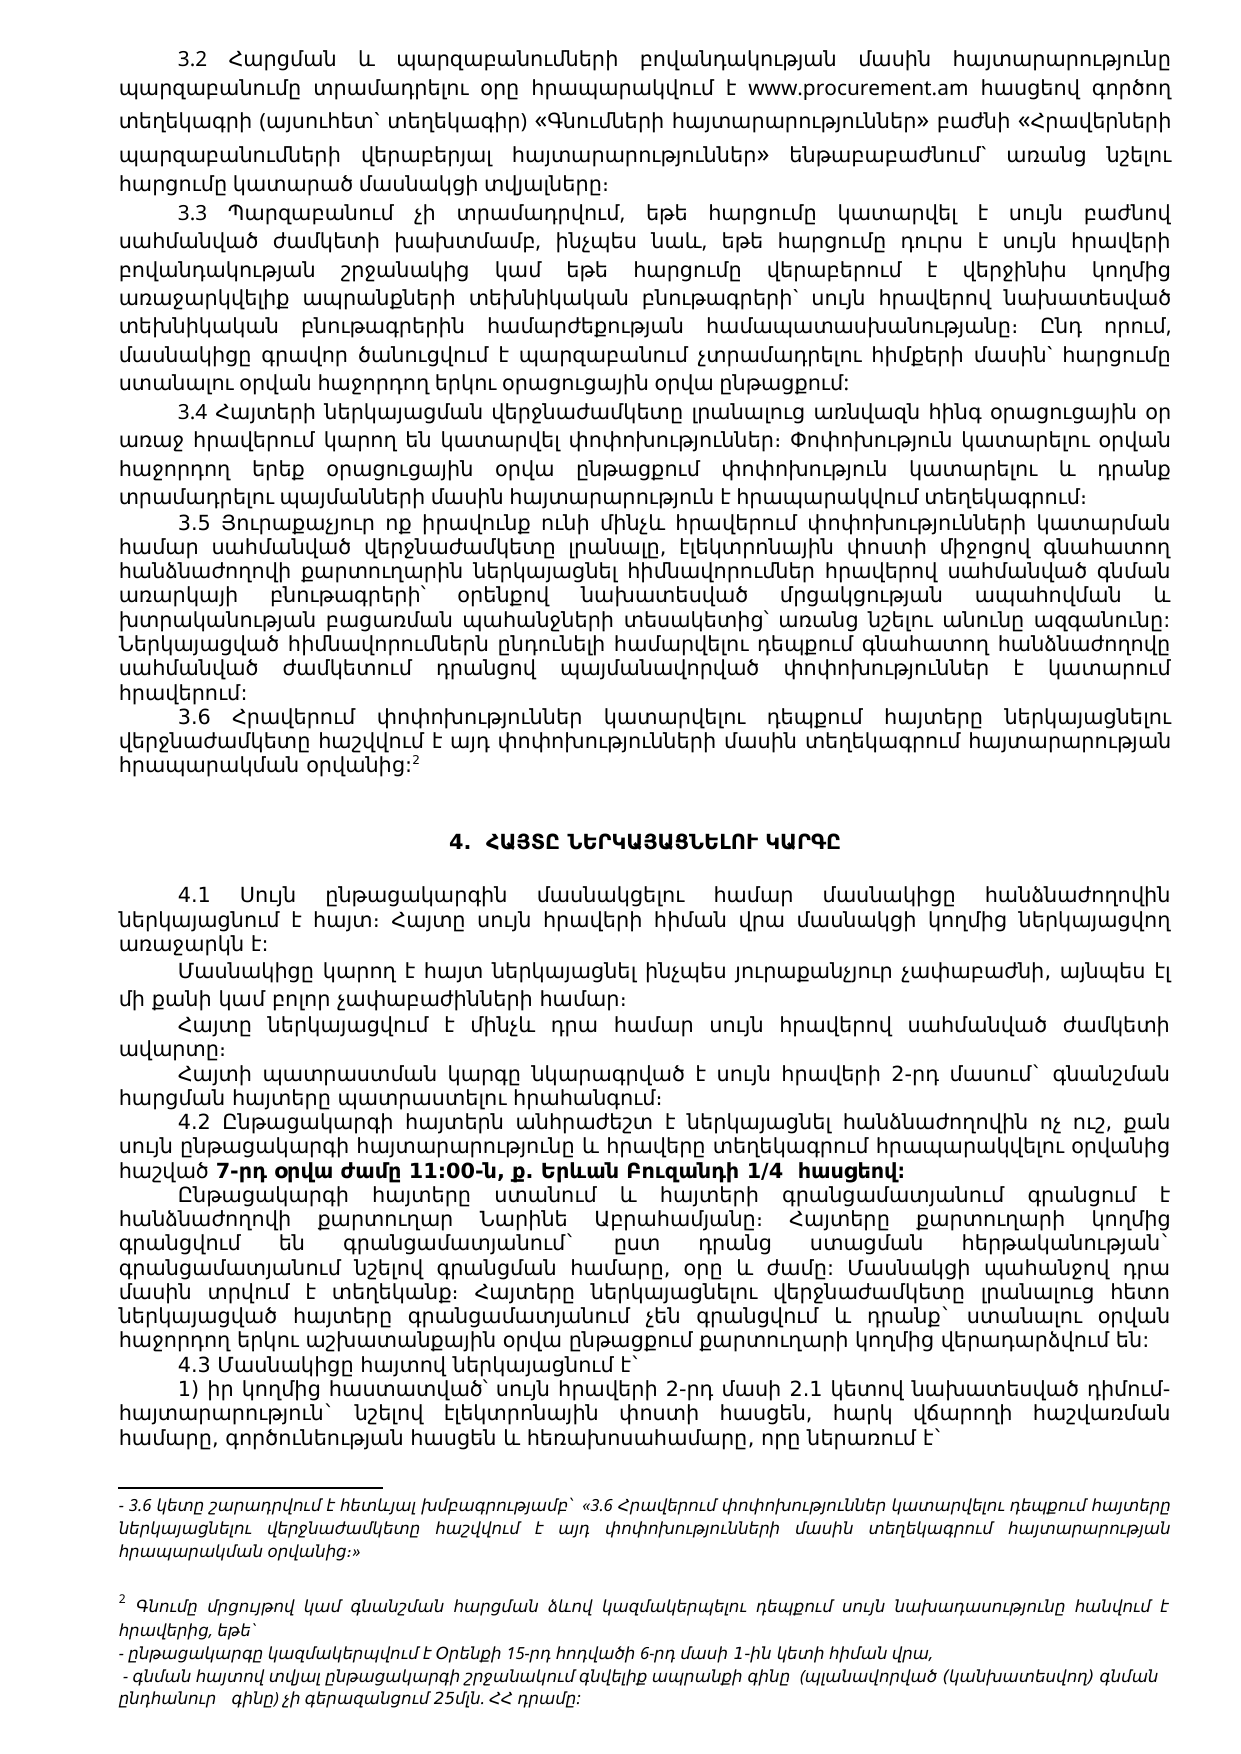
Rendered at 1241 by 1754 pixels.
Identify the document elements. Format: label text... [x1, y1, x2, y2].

text 4.1 Սույն ընթացակարգին մասնակցելու համար մասնակիցը հանձնաժողովին ներկայացնում է հայտ։ Հայտը սույն հրավերի հիման վրա մասնակցի կողմից ներկայացվող առաջարկն է: [118, 883, 1171, 956]
text 4.2 Ընթացակարգի հայտերն անհրաժեշտ է ներկայացնել հանձնաժողովին ոչ ուշ, քան սույն ընթացակարգի հայտարարությունը և հրավերը տեղեկագրում հրապարակվելու օրվանից հաշված 7-րդ օրվա ժամը 11:00-ն, ք. Երևան Բուզանդի 1/4 հասցեով։ [118, 1110, 1171, 1183]
text 1) իր կողմից հաստատված՝ սույն հրավերի 2-րդ մասի 2.1 կետով նախատեսված դիմում-հայտարարություն` նշելով էլեկտրոնային փոստի հասցեն, հարկ վճարողի հաշվառման համարը, գործունեության հասցեն և հեռախոսահամարը, որը ներառում է` [118, 1377, 1171, 1450]
text Հայտի պատրաստման կարգը նկարագրված է սույն հրավերի 2-րդ մասում` գնանշման հարցման հայտերը պատրաստելու հրահանգում։ [118, 1062, 1171, 1110]
text 3.3 Պարզաբանում չի տրամադրվում, եթե հարցումը կատարվել է սույն բաժնով սահմանված ժամկետի խախտմամբ, ինչպես նաև, եթե հարցումը դուրս է սույն հրավերի բովանդակության շրջանակից կամ եթե հարցումը վերաբերում է վերջինիս կողմից առաջարկվելիք ապրանքների տեխնիկական բնութագրերի` սույն հրավերով նախատեսված տեխնիկական բնութագրերին համարժեքության համապատասխանությանը։ Ընդ որում, մասնակիցը գրավոր ծանուցվում է պարզաբանում չտրամադրելու հիմքերի մասին` հարցումը ստանալու օրվան հաջորդող երկու օրացուցային օրվա ընթացքում: [118, 198, 1171, 397]
text Մասնակիցը կարող է հայտ ներկայացնել ինչպես յուրաքանչյուր չափաբաժնի, այնպես էլ մի քանի կամ բոլոր չափաբաժինների համար։ [118, 956, 1171, 1013]
text 4.3 Մասնակիցը հայտով ներկայացնում է` [118, 1353, 1171, 1377]
text 3.5 Յուրաքաչյուր ոք իրավունք ունի մինչև հրավերում փոփոխությունների կատարման համար սահմանված վերջնաժամկետը լրանալը, էլեկտրոնային փոստի միջոցով գնահատող հանձնաժողովի քարտուղարին ներկայացնել հիմնավորումներ հրավերով սահմանված գնման առարկայի բնութագրերի՝ օրենքով նախատեսված մրցակցության ապահովման և խտրականության բացառման պահանջների տեսակետից՝ առանց նշելու անունը ազգանունը: Ներկայացված հիմնավորումներն ընդունելի համարվելու դեպքում գնահատող հանձնաժողովը սահմանված ժամկետում դրանցով պայմանավորված փոփոխություններ է կատարում հրավերում: [118, 511, 1171, 705]
text Հայտը ներկայացվում է մինչև դրա համար սույն հրավերով սահմանված ժամկետի ավարտը։ [118, 1013, 1171, 1062]
text 3.2 Հարցման և պարզաբանումների բովանդակության մասին հայտարարությունը պարզաբանումը տրամադրելու օրը հրապարակվում է www.procurement.am հասցեով գործող տեղեկագրի (այսուհետ` տեղեկագիր) «Գնումների հայտարարություններ» բաժնի «Հրավերների պարզաբանումների վերաբերյալ հայտարարություններ» ենթաբաբաժնում` առանց նշելու հարցումը կատարած մասնակցի տվյալները։ [118, 44, 1171, 198]
text 3.4 Հայտերի ներկայացման վերջնաժամկետը լրանալուց առնվազն հինգ օրացուցային օր առաջ հրավերում կարող են կատարվել փոփոխություններ։ Փոփոխություն կատարելու օրվան հաջորդող երեք օրացուցային օրվա ընթացքում փոփոխություն կատարելու և դրանք տրամադրելու պայմանների մասին հայտարարություն է հրապարակվում տեղեկագրում։ [118, 397, 1171, 511]
text 4. ՀԱՅՏԸ ՆԵՐԿԱՅԱՑՆԵԼՈՒ ԿԱՐԳԸ [118, 830, 1171, 854]
text Ընթացակարգի հայտերը ստանում և հայտերի գրանցամատյանում գրանցում է հանձնաժողովի քարտուղար Նարինե Աբրահամյանը։ Հայտերը քարտուղարի կողմից գրանցվում են գրանցամատյանում` ըստ դրանց ստացման հերթականության` գրանցամատյանում նշելով գրանցման համարը, օրը և ժամը: Մասնակցի պահանջով դրա մասին տրվում է տեղեկանք։ Հայտերը ներկայացնելու վերջնաժամկետը լրանալուց հետո ներկայացված հայտերը գրանցամատյանում չեն գրանցվում և դրանք` ստանալու օրվան հաջորդող երկու աշխատանքային օրվա ընթացքում քարտուղարի կողմից վերադարձվում են: [118, 1183, 1171, 1353]
text 3.6 Հրավերում փոփոխություններ կատարվելու դեպքում հայտերը ներկայացնելու վերջնաժամկետը հաշվվում է այդ փոփոխությունների մասին տեղեկագրում հայտարարության հրապարակման օրվանից: [118, 705, 1171, 778]
